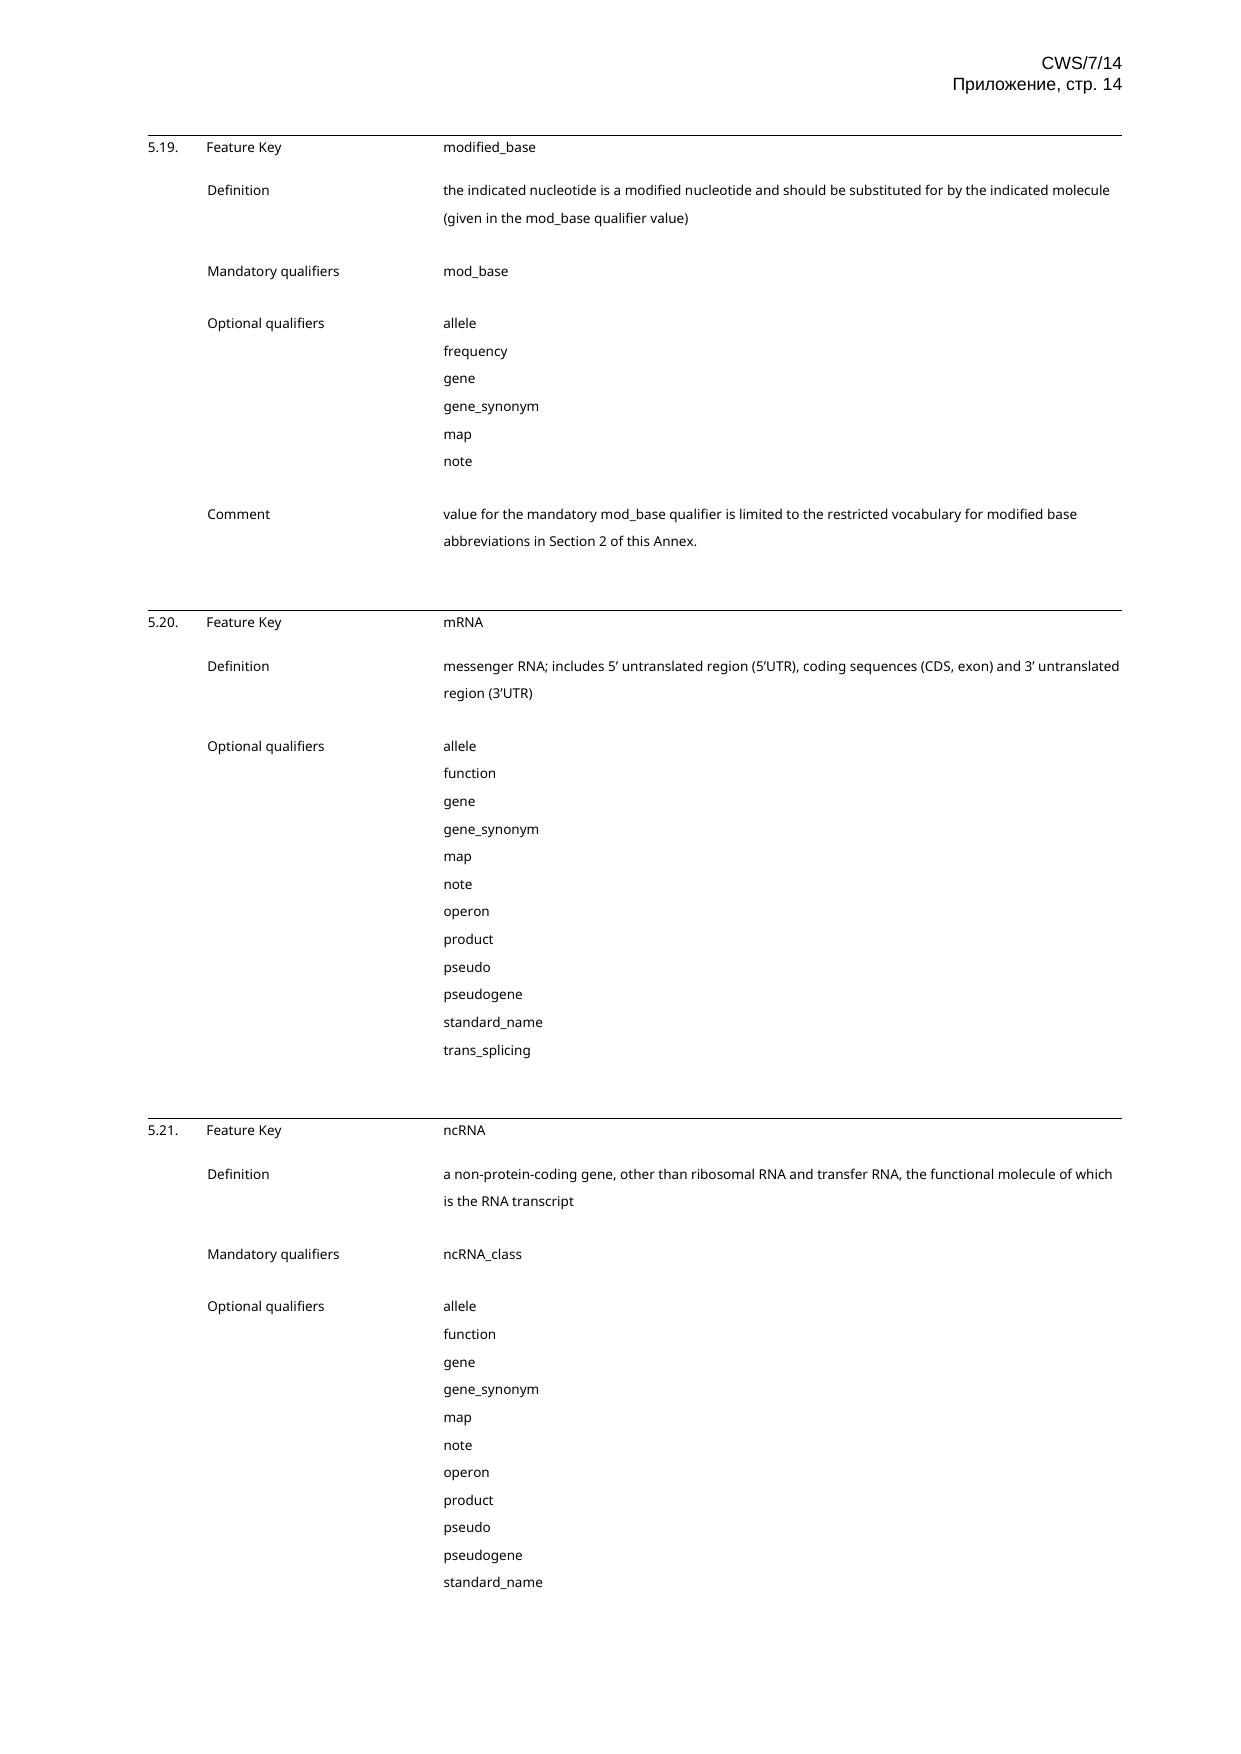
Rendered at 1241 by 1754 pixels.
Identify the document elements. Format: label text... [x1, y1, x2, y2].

text standard_name [443, 1573, 1122, 1592]
text operon [443, 1463, 1122, 1481]
text Feature Key mRNA [148, 611, 1122, 632]
text gene_synonym [443, 397, 1122, 415]
text note [443, 1435, 1122, 1454]
text trans_splicing [443, 1040, 1122, 1059]
text frequency [443, 342, 1122, 360]
text pseudogene [443, 985, 1122, 1004]
text Feature Key modified_base [148, 136, 1122, 156]
text map [443, 847, 1122, 866]
text Optional qualifiers allele [207, 1297, 1122, 1316]
text pseudo [443, 1518, 1122, 1537]
text gene [443, 369, 1122, 388]
text map [443, 424, 1122, 443]
text gene_synonym [443, 1380, 1122, 1399]
text function [443, 1325, 1122, 1343]
text Mandatory qualifiers mod_base [207, 262, 1122, 280]
text Comment value for the mandatory mod_base qualifier is limited to the restricted vocabulary for modified base abbreviations in Section 2 of this Annex. [207, 505, 1122, 551]
text Definition the indicated nucleotide is a modified nucleotide and should be substituted for by the indicated molecule (given in the mod_base qualifier value) [207, 181, 1122, 227]
text note [443, 875, 1122, 893]
text map [443, 1408, 1122, 1426]
text note [443, 452, 1122, 471]
text operon [443, 902, 1122, 921]
text gene_synonym [443, 819, 1122, 838]
text Optional qualifiers allele [207, 737, 1122, 755]
text Definition a non-protein-coding gene, other than ribosomal RNA and transfer RNA, the functional molecule of which is the RNA transcript [207, 1164, 1122, 1211]
text product [443, 1491, 1122, 1509]
text pseudo [443, 958, 1122, 976]
text Optional qualifiers allele [207, 314, 1122, 333]
text Feature Key ncRNA [148, 1119, 1122, 1139]
text Mandatory qualifiers ncRNA_class [207, 1245, 1122, 1263]
text product [443, 930, 1122, 948]
text pseudogene [443, 1546, 1122, 1564]
text standard_name [443, 1013, 1122, 1031]
text gene [443, 792, 1122, 810]
text Definition messenger RNA; includes 5’ untranslated region (5’UTR), coding sequences (CDS, exon) and 3’ untranslated region (3’UTR) [207, 657, 1122, 703]
text gene [443, 1353, 1122, 1371]
text function [443, 764, 1122, 783]
